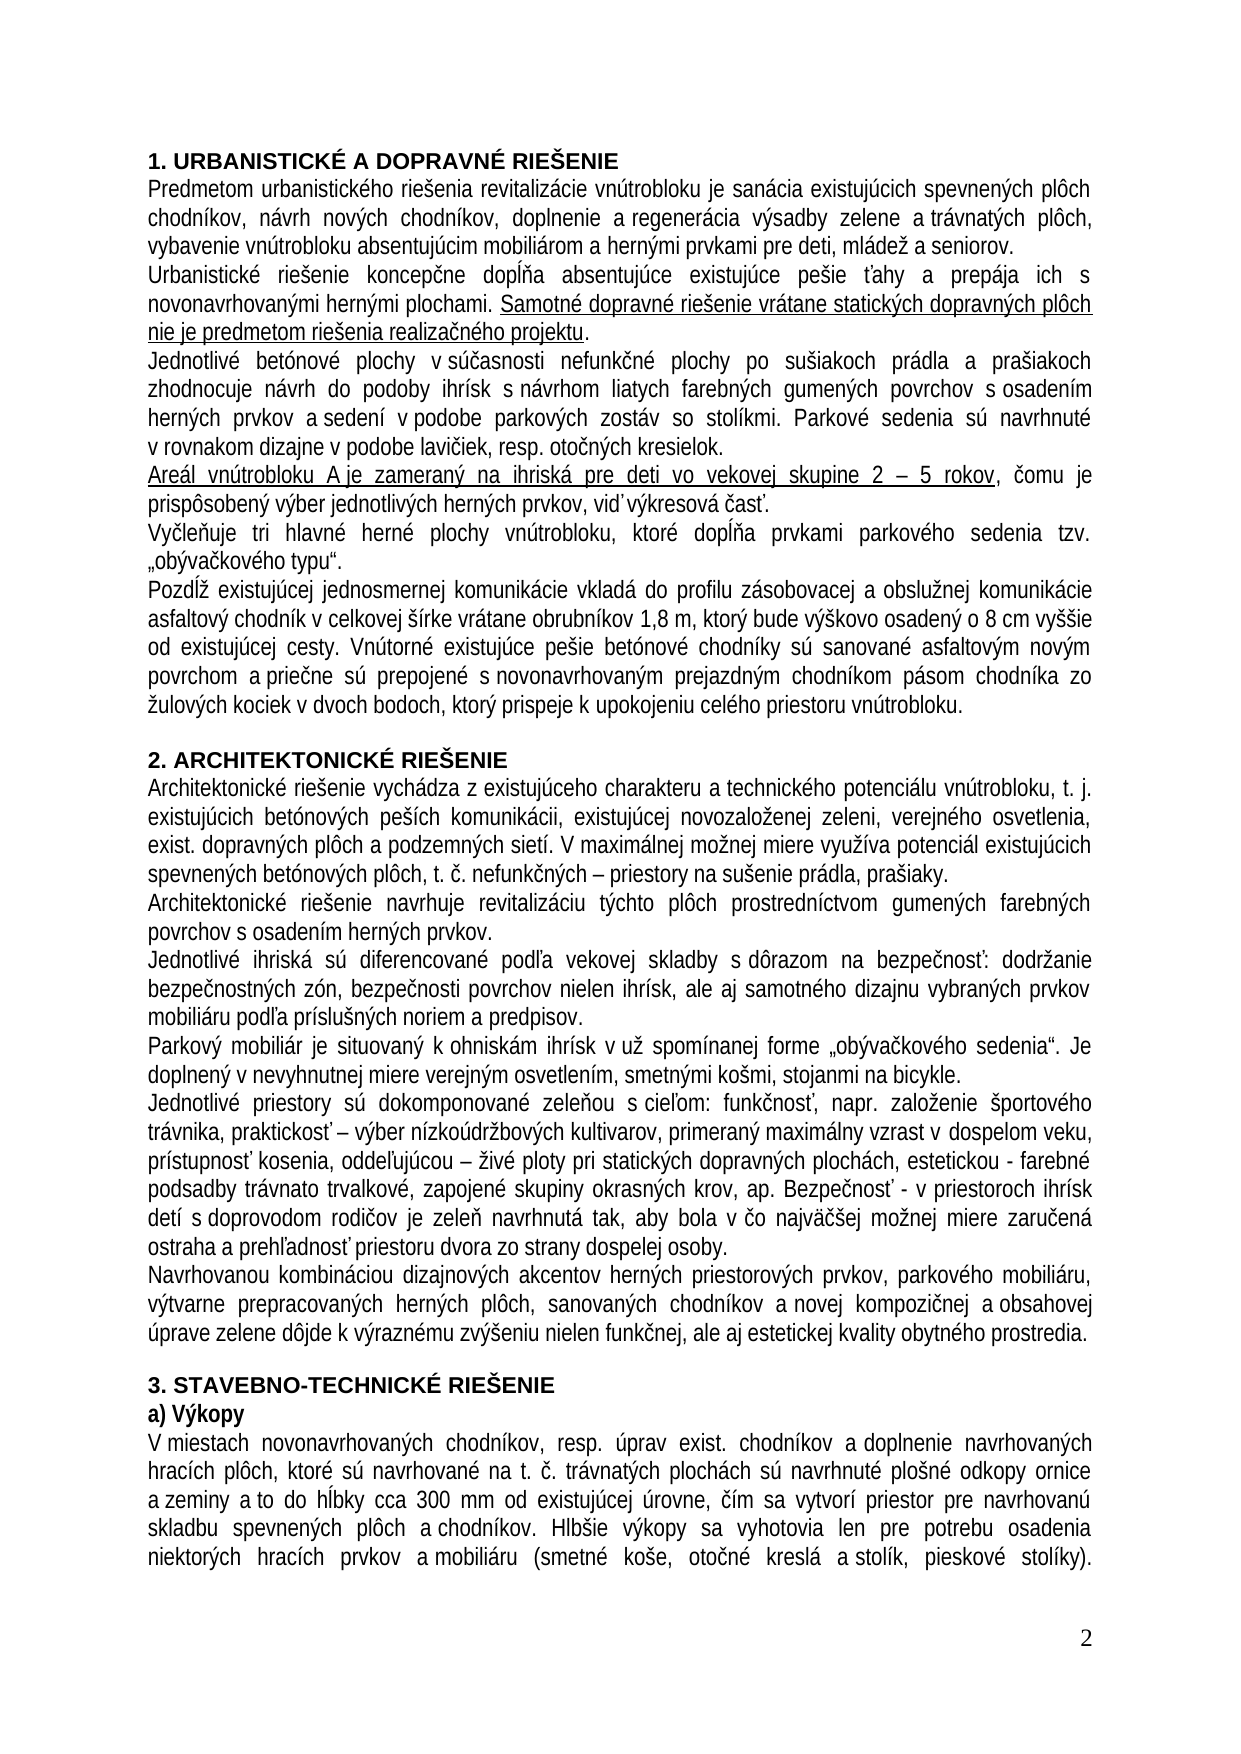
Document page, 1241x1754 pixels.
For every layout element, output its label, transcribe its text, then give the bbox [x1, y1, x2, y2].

text Vyčleňuje tri hlavné herné plochy vnútrobloku, ktoré dopĺňa prvkami parkového sedenia tzv. „obývačkového typu“. [148, 518, 1093, 575]
text Pozdĺž existujúcej jednosmernej komunikácie vkladá do profilu zásobovacej a obslužnej komunikácie asfaltový chodník v celkovej šírke vrátane obrubníkov 1,8 m, ktorý bude výškovo osadený o 8 cm vyššie od existujúcej cesty. Vnútorné existujúce pešie betónové chodníky sú sanované asfaltovým novým povrchom a priečne sú prepojené s novonavrhovaným prejazdným chodníkom pásom chodníka zo žulových kociek v dvoch bodoch, ktorý prispeje k upokojeniu celého priestoru vnútrobloku. [148, 575, 1093, 718]
text Parkový mobiliár je situovaný k ohniskám ihrísk v už spomínanej forme „obývačkového sedenia“. Je doplnený v nevyhnutnej miere verejným osvetlením, smetnými košmi, stojanmi na bicykle. [148, 1031, 1093, 1088]
text 3. STAVEBNO-TECHNICKÉ RIEŠENIE a) Výkopy [148, 1372, 1093, 1427]
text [148, 1427, 1093, 1571]
text Jednotlivé betónové plochy v súčasnosti nefunkčné plochy po sušiakoch prádla a prašiakoch zhodnocuje návrh do podoby ihrísk s návrhom liatych farebných gumených povrchov s osadením herných prvkov a sedení v podobe parkových zostáv so stolíkmi. Parkové sedenia sú navrhnuté v rovnakom dizajne v podobe lavičiek, resp. otočných kresielok. [148, 346, 1093, 460]
text Jednotlivé priestory sú dokomponované zeleňou s cieľom: funkčnosť, napr. založenie športového trávnika, praktickosť – výber nízkoúdržbových kultivarov, primeraný maximálny vzrast v dospelom veku, prístupnosť kosenia, oddeľujúcou – živé ploty pri statických dopravných plochách, estetickou - farebné podsadby trávnato trvalkové, zapojené skupiny okrasných krov, ap. Bezpečnosť - v priestoroch ihrísk detí s doprovodom rodičov je zeleň navrhnutá tak, aby bola v čo najväčšej možnej miere zaručená ostraha a prehľadnosť priestoru dvora zo strany dospelej osoby. [148, 1088, 1093, 1260]
text Areál vnútrobloku A je zameraný na ihriská pre deti vo vekovej skupine 2 – 5 rokov, čomu je prispôsobený výber jednotlivých herných prvkov, viď výkresová časť. [148, 460, 1093, 518]
text 1. URBANISTICKÉ A DOPRAVNÉ RIEŠENIE Predmetom urbanistického riešenia revitalizácie vnútrobloku je sanácia existujúcich spevnených plôch chodníkov, návrh nových chodníkov, doplnenie a regenerácia výsadby zelene a trávnatých plôch, vybavenie vnútrobloku absentujúcim mobiliárom a hernými prvkami pre deti, mládež a seniorov. [148, 148, 1093, 260]
text Navrhovanou kombináciou dizajnových akcentov herných priestorových prvkov, parkového mobiliáru, výtvarne prepracovaných herných plôch, sanovaných chodníkov a novej kompozičnej a obsahovej úprave zelene dôjde k výraznému zvýšeniu nielen funkčnej, ale aj estetickej kvality obytného prostredia. [148, 1260, 1093, 1346]
text 2. ARCHITEKTONICKÉ RIEŠENIE Architektonické riešenie vychádza z existujúceho charakteru a technického potenciálu vnútrobloku, t. j. existujúcich betónových peších komunikácii, existujúcej novozaloženej zeleni, verejného osvetlenia, exist. dopravných plôch a podzemných sietí. V maximálnej možnej miere využíva potenciál existujúcich spevnených betónových plôch, t. č. nefunkčných – priestory na sušenie prádla, prašiaky. [148, 747, 1093, 888]
text Jednotlivé ihriská sú diferencované podľa vekovej skladby s dôrazom na bezpečnosť: dodržanie bezpečnostných zón, bezpečnosti povrchov nielen ihrísk, ale aj samotného dizajnu vybraných prvkov mobiliáru podľa príslušných noriem a predpisov. [148, 945, 1093, 1031]
text Urbanistické riešenie koncepčne dopĺňa absentujúce existujúce pešie ťahy a prepája ich s novonavrhovanými hernými plochami. Samotné dopravné riešenie vrátane statických dopravných plôch nie je predmetom riešenia realizačného projektu. [148, 260, 1093, 346]
text Architektonické riešenie navrhuje revitalizáciu týchto plôch prostredníctvom gumených farebných povrchov s osadením herných prvkov. [148, 888, 1093, 945]
